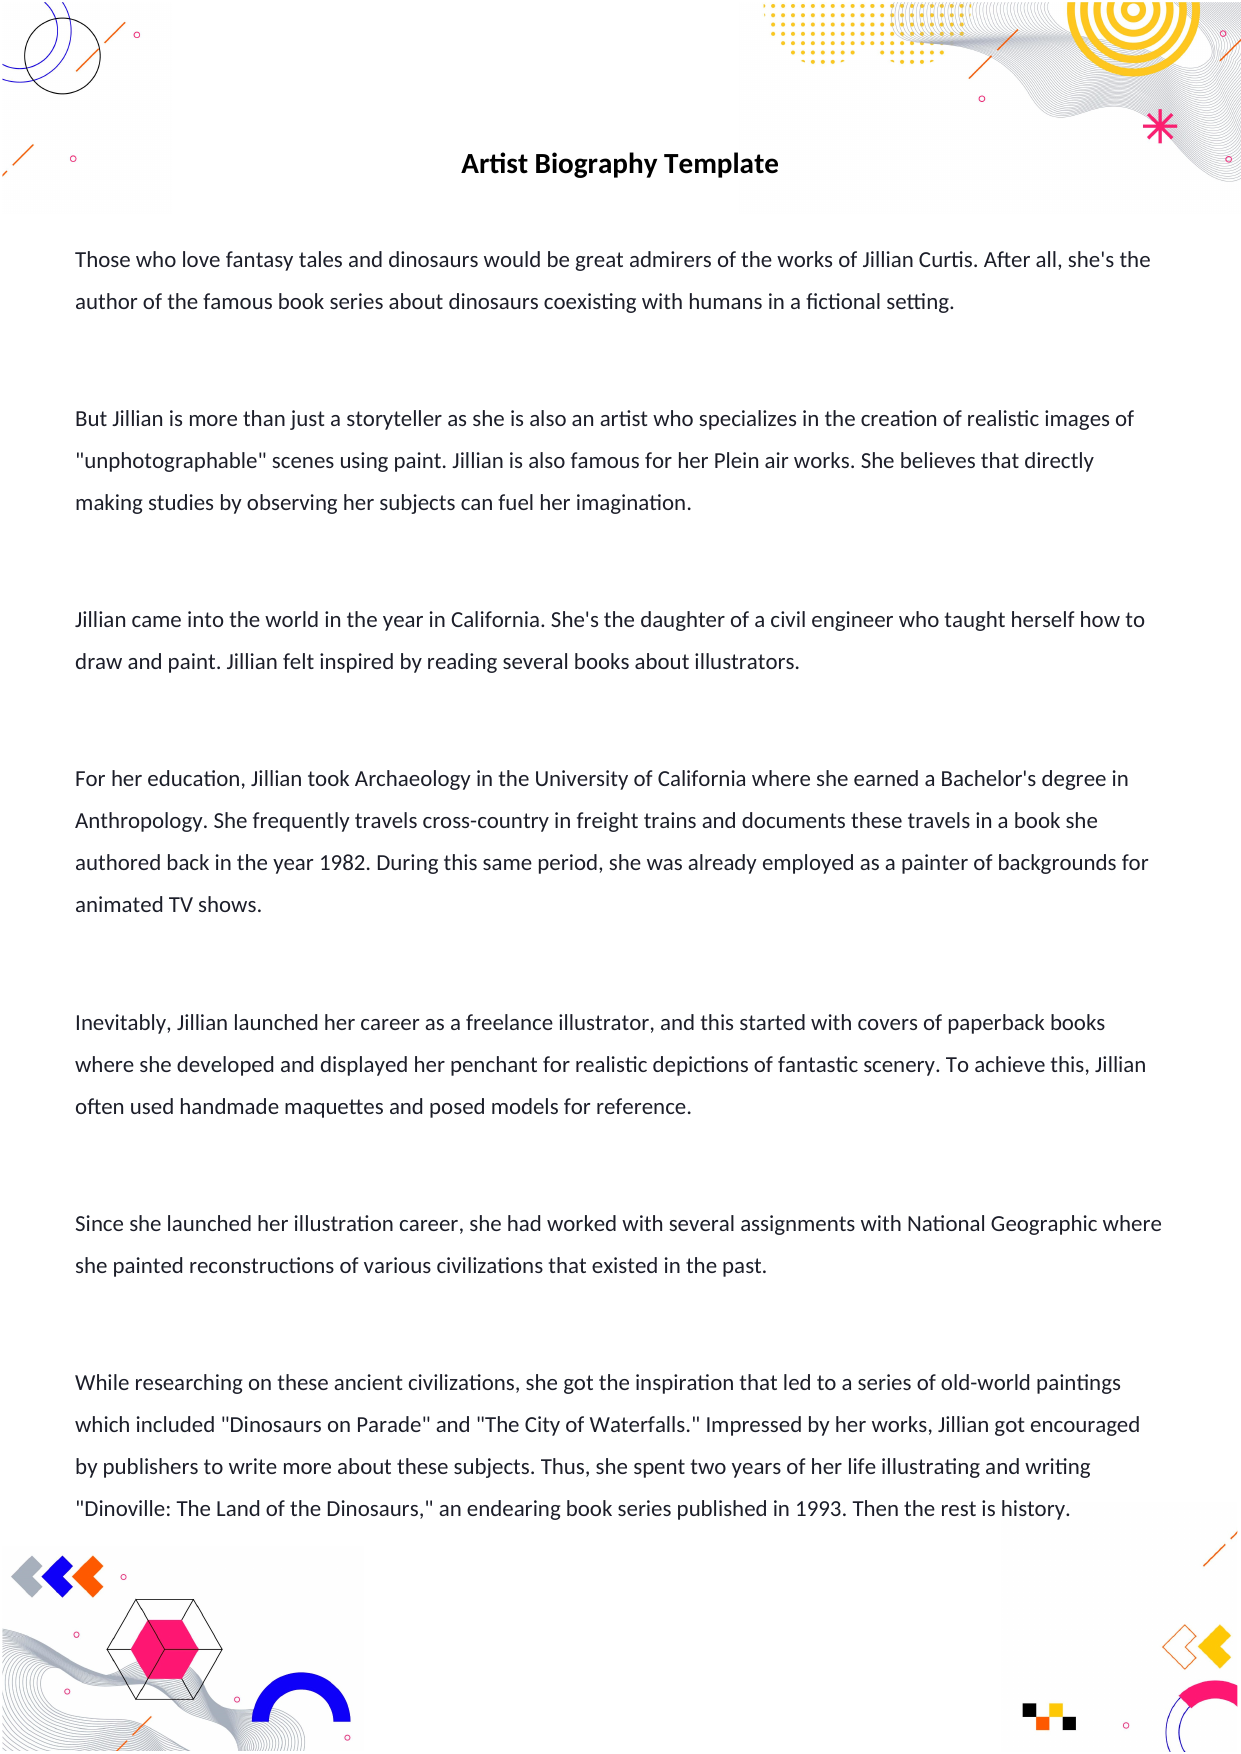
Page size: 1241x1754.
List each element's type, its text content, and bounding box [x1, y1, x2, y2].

text Inevitably, Jillian launched her career as a freelance illustrator, and this started with covers of paperback books where she developed and displayed her penchant for realistic depictions of fantastic scenery. To achieve this, Jillian often used handmade maquettes and posed models for reference. [75, 1008, 1165, 1120]
picture [1000, 1502, 1238, 1752]
text Since she launched her illustration career, she had worked with several assignments with National Geographic where she painted reconstructions of various civilizations that existed in the past. [75, 1209, 1165, 1279]
text Jillian came into the world in the year in California. She's the daughter of a civil engineer who taught herself how to draw and paint. Jillian felt inspired by reading several books about illustrators. [75, 605, 1165, 675]
text But Jillian is more than just a storyteller as she is also an artist who specializes in the creation of realistic images of "unphotographable" scenes using paint. Jillian is also famous for her Plein air works. She believes that directly making studies by observing her subjects can fuel her imagination. [75, 404, 1165, 516]
picture [2, 1546, 364, 1751]
text Those who love fantasy tales and dinosaurs would be great admirers of the works of Jillian Curtis. After all, she's the author of the famous book series about dinosaurs coexisting with humans in a fictional setting. [75, 245, 1165, 315]
text While researching on these ancient civilizations, she got the inspiration that led to a series of old-world paintings which included "Dinosaurs on Parade" and "The City of Waterfalls." Impressed by her works, Jillian got encouraged by publishers to write more about these subjects. Thus, she spent two years of her life illustrating and writing "Dinoville: The Land of the Dinosaurs," an endearing book series published in 1993. Then the rest is history. [75, 1368, 1165, 1522]
text Artist Biography Template [75, 146, 1165, 181]
picture [2, 2, 173, 214]
text For her education, Jillian took Archaeology in the University of California where she earned a Bachelor's degree in Anthropology. She frequently travels cross-country in freight trains and documents these travels in a book she authored back in the year 1982. During this same period, she was already employed as a painter of backgrounds for animated TV shows. [75, 764, 1165, 918]
picture [738, 2, 1241, 214]
